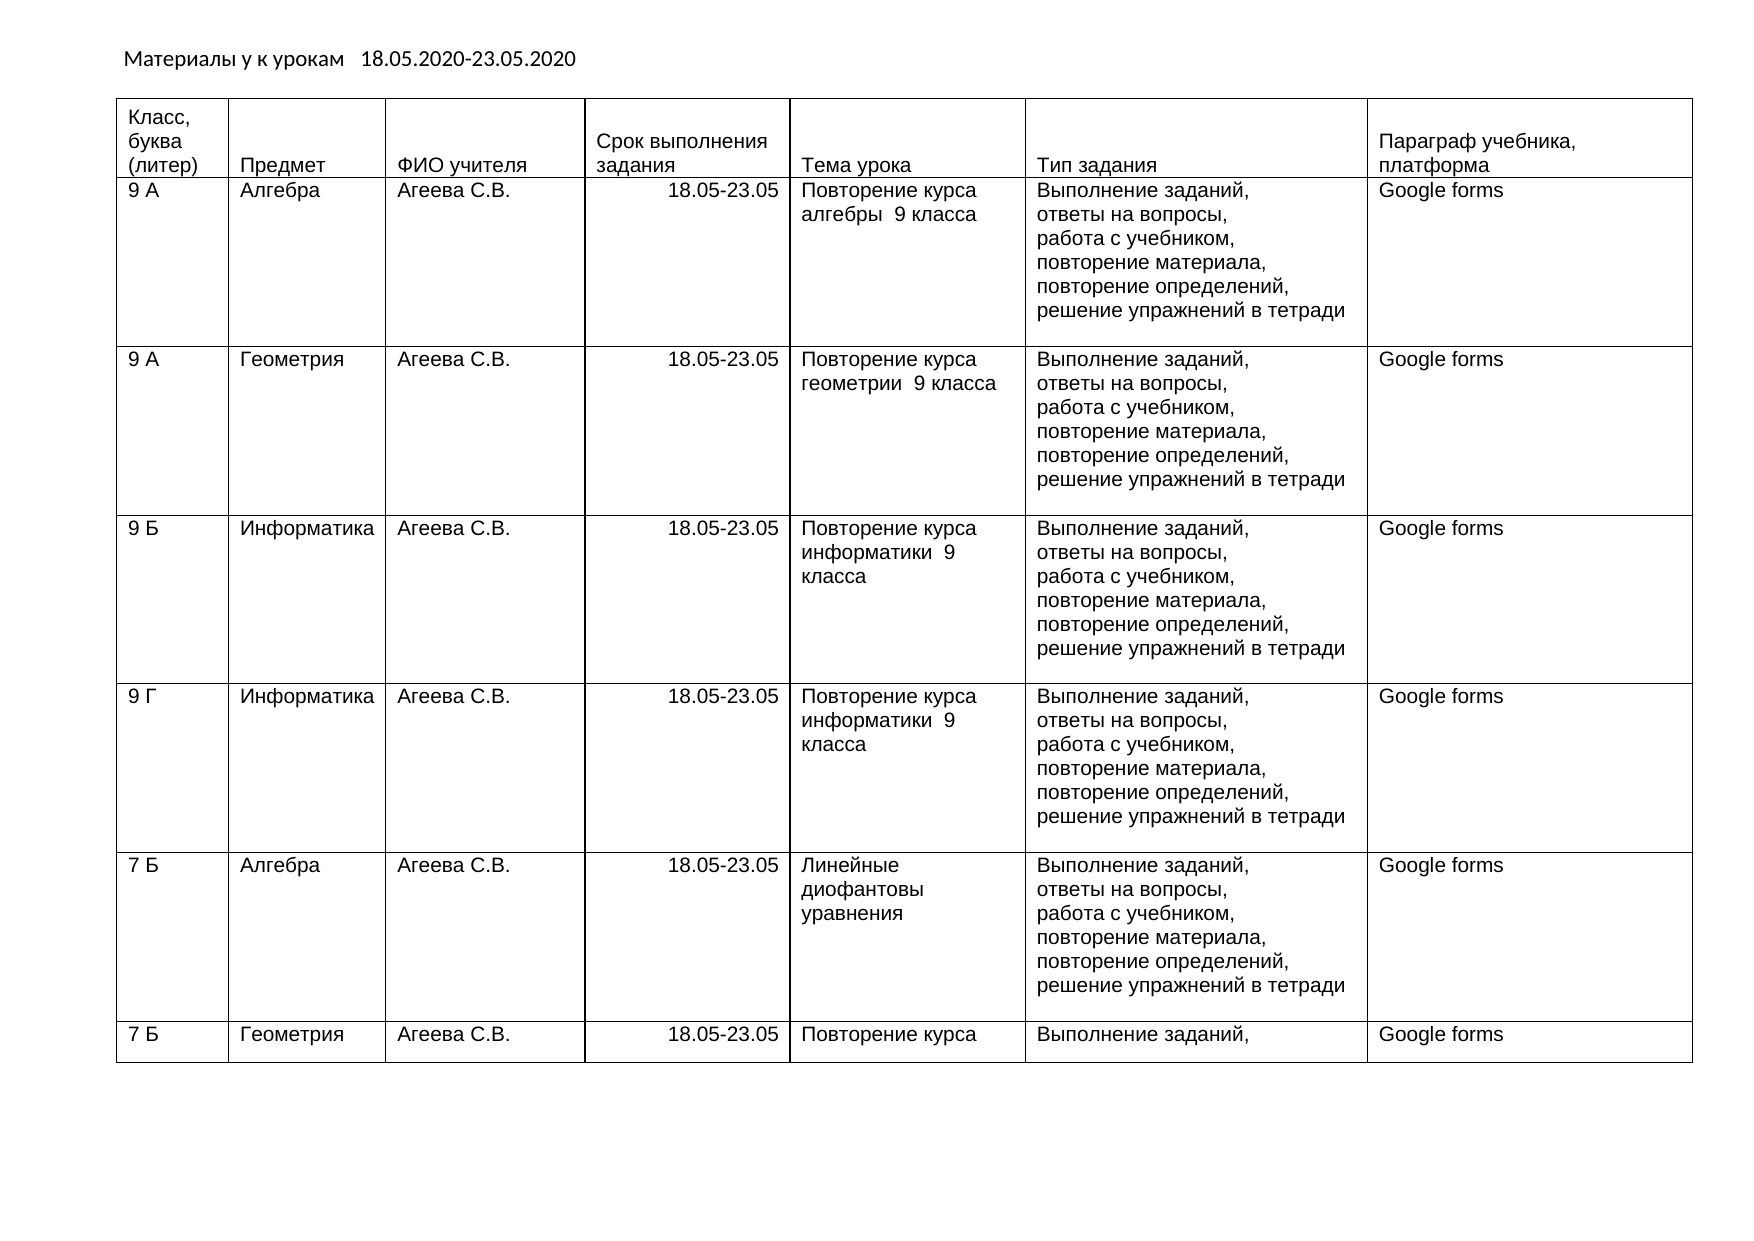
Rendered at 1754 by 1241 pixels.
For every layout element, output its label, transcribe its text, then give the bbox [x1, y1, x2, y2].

table_header Предмет [229, 99, 385, 177]
table_cell Выполнение заданий, ответы на вопросы, работа с учебником, повторение материала, повторение определений, решение упражнений в тетради [1026, 178, 1367, 346]
table_header Параграф учебника, платформа [1368, 99, 1692, 177]
table_cell Google forms [1368, 347, 1692, 514]
table_cell Выполнение заданий, ответы на вопросы, работа с учебником, повторение материала, повторение определений, решение упражнений в тетради [1026, 853, 1367, 1021]
table_cell 7 Б [117, 1022, 228, 1062]
table_cell Повторение курса алгебры 9 класса [791, 178, 1025, 346]
table_cell 9 А [117, 178, 228, 346]
table_cell Google forms [1368, 178, 1692, 346]
table_cell 9 А [117, 347, 228, 514]
table_cell Агеева С.В. [386, 1022, 584, 1062]
table_cell Геометрия [229, 1022, 385, 1062]
table_header Класс, буква (литер) [117, 99, 228, 177]
table_cell Выполнение заданий, ответы на вопросы, работа с учебником, повторение материала, повторение определений, решение упражнений в тетради [1026, 684, 1367, 852]
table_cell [791, 1022, 1025, 1062]
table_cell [1026, 1022, 1367, 1062]
table_header Срок выполнения задания [586, 99, 789, 177]
table_cell Геометрия [229, 347, 385, 514]
table_cell 18.05-23.05 [586, 516, 789, 683]
table_cell Информатика [229, 516, 385, 683]
table_cell Алгебра [229, 853, 385, 1021]
text Материалы у к урокам 18.05.2020-23.05.2020 [118, 44, 1636, 72]
table_cell Агеева С.В. [386, 684, 584, 852]
table_cell 18.05-23.05 [586, 1022, 789, 1062]
table_cell Повторение курса геометрии 9 класса [791, 347, 1025, 514]
table_header ФИО учителя [386, 99, 584, 177]
table_cell Информатика [229, 684, 385, 852]
table_cell Выполнение заданий, ответы на вопросы, работа с учебником, повторение материала, повторение определений, решение упражнений в тетради [1026, 347, 1367, 514]
table_cell Google forms [1368, 684, 1692, 852]
table_cell Алгебра [229, 178, 385, 346]
table_header Тема урока [791, 99, 1025, 177]
table_cell Google forms [1368, 1022, 1692, 1062]
table_cell Линейные диофантовы уравнения [791, 853, 1025, 1021]
table_cell 18.05-23.05 [586, 178, 789, 346]
table_cell Повторение курса информатики 9 класса [791, 684, 1025, 852]
table_cell Агеева С.В. [386, 178, 584, 346]
table_cell Выполнение заданий, ответы на вопросы, работа с учебником, повторение материала, повторение определений, решение упражнений в тетради [1026, 516, 1367, 683]
table_cell Агеева С.В. [386, 347, 584, 514]
table_cell Повторение курса информатики 9 класса [791, 516, 1025, 683]
table_cell 7 Б [117, 853, 228, 1021]
table_header Тип задания [1026, 99, 1367, 177]
table_cell Агеева С.В. [386, 853, 584, 1021]
table_cell 9 Г [117, 684, 228, 852]
table_cell Агеева С.В. [386, 516, 584, 683]
table_cell 18.05-23.05 [586, 853, 789, 1021]
table_cell 18.05-23.05 [586, 684, 789, 852]
table_cell 18.05-23.05 [586, 347, 789, 514]
table_cell 9 Б [117, 516, 228, 683]
table_cell Google forms [1368, 853, 1692, 1021]
table_cell Google forms [1368, 516, 1692, 683]
